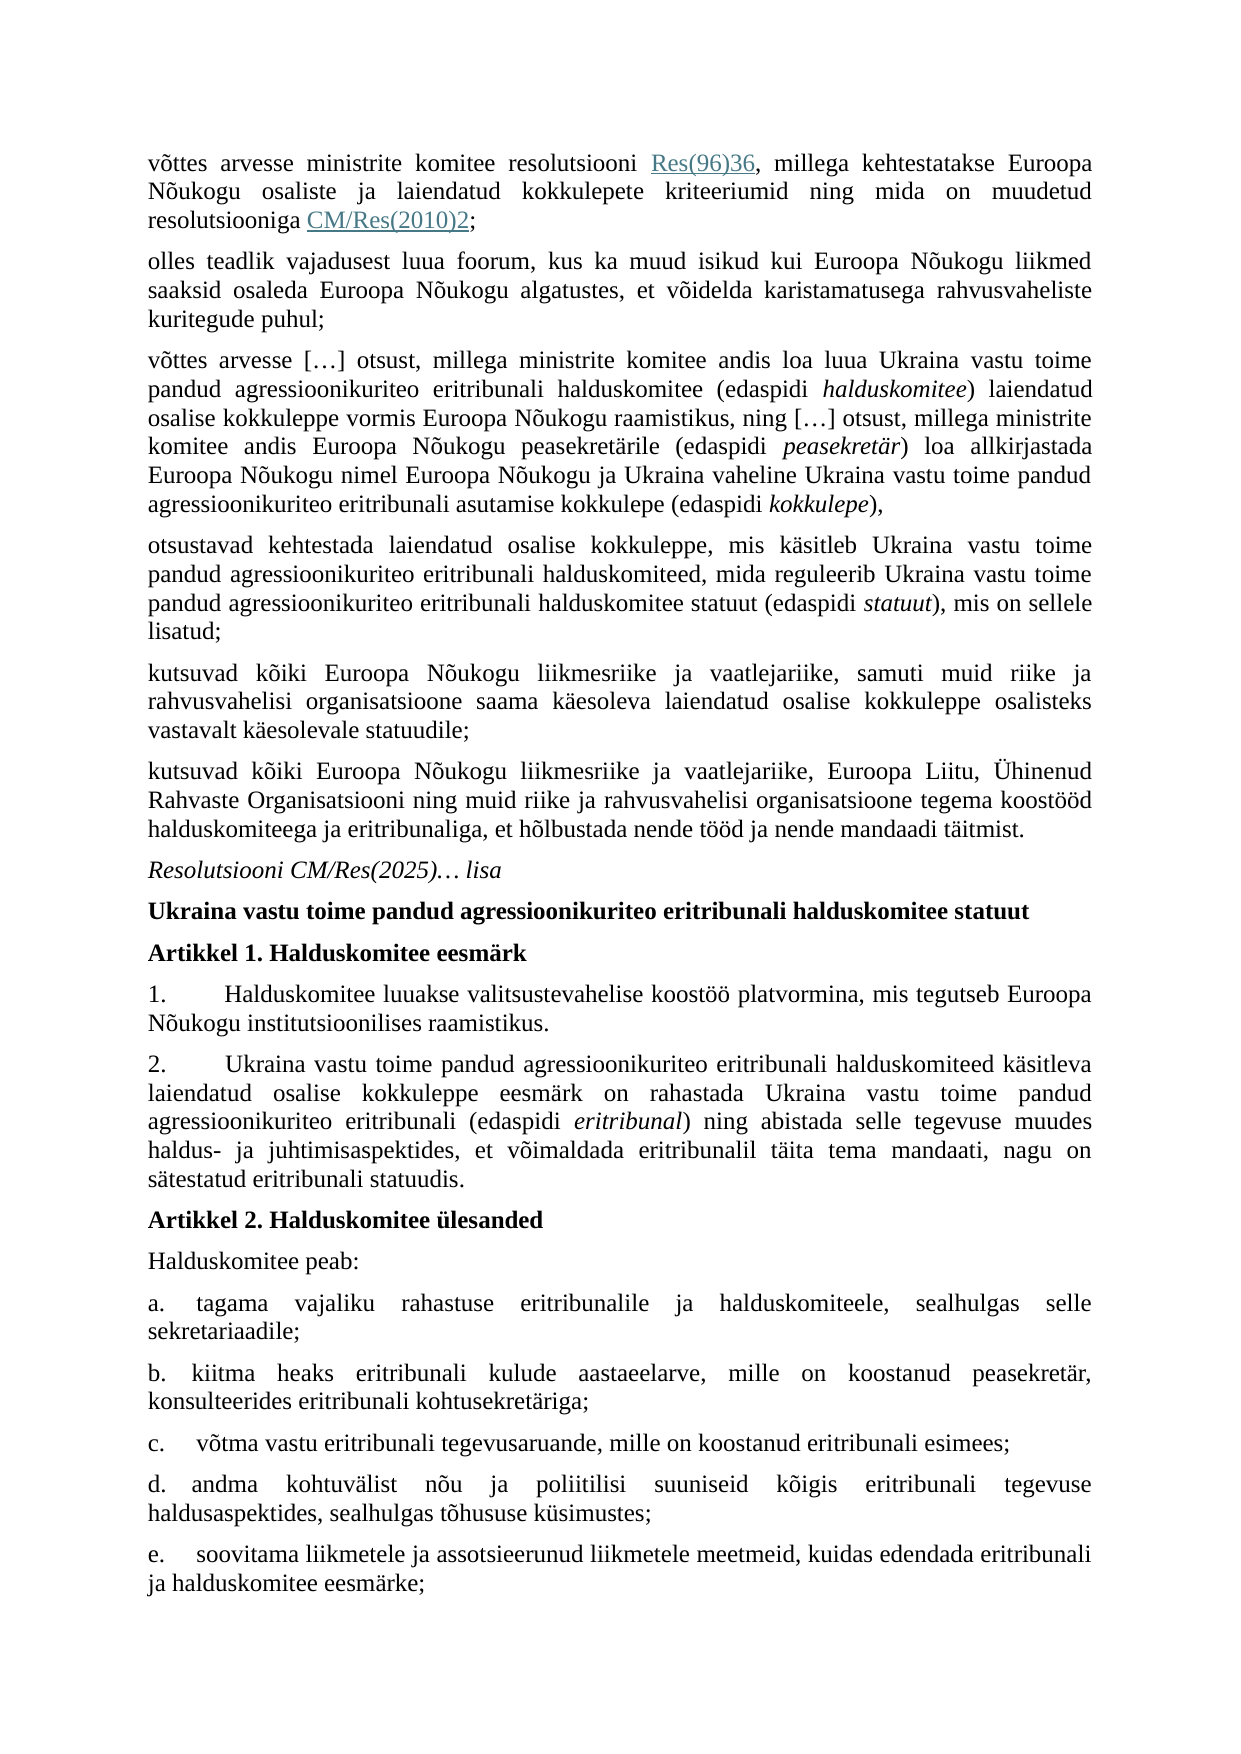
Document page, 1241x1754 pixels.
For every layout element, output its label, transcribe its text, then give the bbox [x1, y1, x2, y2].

text otsustavad kehtestada laiendatud osalise kokkuleppe, mis käsitleb Ukraina vastu toime pandud agressioonikuriteo eritribunali halduskomiteed, mida reguleerib Ukraina vastu toime pandud agressioonikuriteo eritribunali halduskomitee statuut (edaspidi statuut), mis on sellele lisatud; [148, 530, 1093, 645]
text a. tagama vajaliku rahastuse eritribunalile ja halduskomiteele, sealhulgas selle sekretariaadile; [148, 1288, 1093, 1345]
text Ukraina vastu toime pandud agressioonikuriteo eritribunali halduskomitee statuut [148, 896, 1093, 925]
text Artikkel 1. Halduskomitee eesmärk [148, 938, 1093, 966]
text võttes arvesse […] otsust, millega ministrite komitee andis loa luua Ukraina vastu toime pandud agressioonikuriteo eritribunali halduskomitee (edaspidi halduskomitee) laiendatud osalise kokkuleppe vormis Euroopa Nõukogu raamistikus, ning […] otsust, millega ministrite komitee andis Euroopa Nõukogu peasekretärile (edaspidi peasekretär) loa allkirjastada Euroopa Nõukogu nimel Euroopa Nõukogu ja Ukraina vaheline Ukraina vastu toime pandud agressioonikuriteo eritribunali asutamise kokkulepe (edaspidi kokkulepe), [148, 345, 1093, 518]
text b. kiitma heaks eritribunali kulude aastaeelarve, mille on koostanud peasekretär, konsulteerides eritribunali kohtusekretäriga; [148, 1358, 1093, 1415]
text olles teadlik vajadusest luua foorum, kus ka muud isikud kui Euroopa Nõukogu liikmed saaksid osaleda Euroopa Nõukogu algatustes, et võidelda karistamatusega rahvusvaheliste kuritegude puhul; [148, 246, 1093, 333]
text Resolutsiooni CM/Res(2025)… lisa [148, 855, 1093, 884]
text e. soovitama liikmetele ja assotsieerunud liikmetele meetmeid, kuidas edendada eritribunali ja halduskomitee eesmärke; [148, 1539, 1093, 1596]
text d. andma kohtuvälist nõu ja poliitilisi suuniseid kõigis eritribunali tegevuse haldusaspektides, sealhulgas tõhususe küsimustes; [148, 1469, 1093, 1526]
text Artikkel 2. Halduskomitee ülesanded [148, 1205, 1093, 1234]
text 2. Ukraina vastu toime pandud agressioonikuriteo eritribunali halduskomiteed käsitleva laiendatud osalise kokkuleppe eesmärk on rahastada Ukraina vastu toime pandud agressioonikuriteo eritribunali (edaspidi eritribunal) ning abistada selle tegevuse muudes haldus- ja juhtimisaspektides, et võimaldada eritribunalil täita tema mandaati, nagu on sätestatud eritribunali statuudis. [148, 1049, 1093, 1193]
text 1. Halduskomitee luuakse valitsustevahelise koostöö platvormina, mis tegutseb Euroopa Nõukogu institutsioonilises raamistikus. [148, 979, 1093, 1036]
text võttes arvesse ministrite komitee resolutsiooni Res(96)36, millega kehtestatakse Euroopa Nõukogu osaliste ja laiendatud kokkulepete kriteeriumid ning mida on muudetud resolutsiooniga CM/Res(2010)2; [148, 148, 1093, 234]
text Halduskomitee peab: [148, 1246, 1093, 1275]
text kutsuvad kõiki Euroopa Nõukogu liikmesriike ja vaatlejariike, samuti muid riike ja rahvusvahelisi organisatsioone saama käesoleva laiendatud osalise kokkuleppe osalisteks vastavalt käesolevale statuudile; [148, 658, 1093, 744]
text kutsuvad kõiki Euroopa Nõukogu liikmesriike ja vaatlejariike, Euroopa Liitu, Ühinenud Rahvaste Organisatsiooni ning muid riike ja rahvusvahelisi organisatsioone tegema koostööd halduskomiteega ja eritribunaliga, et hõlbustada nende tööd ja nende mandaadi täitmist. [148, 756, 1093, 843]
text c. võtma vastu eritribunali tegevusaruande, mille on koostanud eritribunali esimees; [148, 1428, 1093, 1456]
